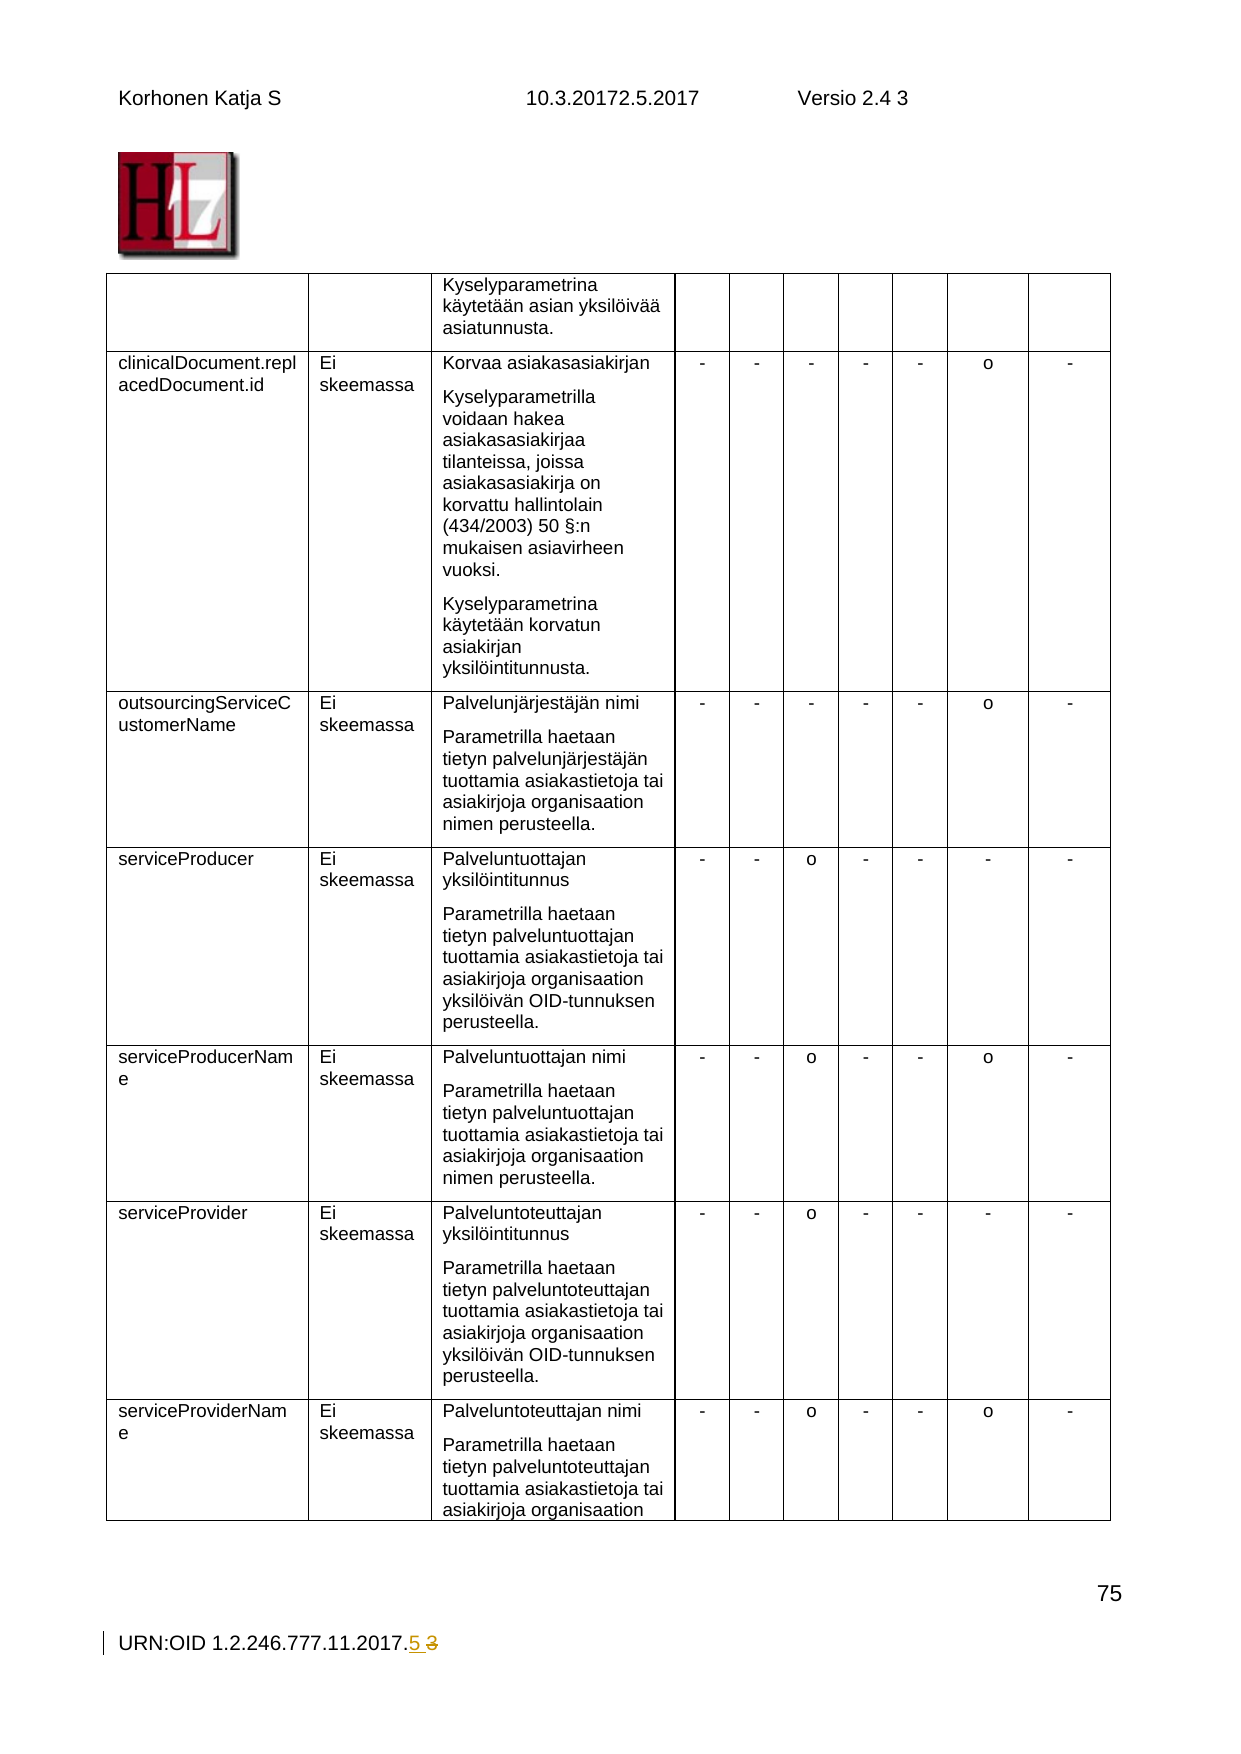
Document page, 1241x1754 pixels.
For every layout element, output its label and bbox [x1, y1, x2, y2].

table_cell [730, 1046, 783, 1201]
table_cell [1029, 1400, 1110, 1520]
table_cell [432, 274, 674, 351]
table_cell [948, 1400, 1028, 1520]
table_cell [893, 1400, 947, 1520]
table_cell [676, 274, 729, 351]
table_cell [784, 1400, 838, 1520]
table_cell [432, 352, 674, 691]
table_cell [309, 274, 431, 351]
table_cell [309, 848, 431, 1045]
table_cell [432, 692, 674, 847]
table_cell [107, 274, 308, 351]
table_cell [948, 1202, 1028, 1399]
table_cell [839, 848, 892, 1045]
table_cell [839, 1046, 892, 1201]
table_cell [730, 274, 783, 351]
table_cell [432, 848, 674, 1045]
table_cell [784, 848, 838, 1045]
picture [118, 152, 241, 260]
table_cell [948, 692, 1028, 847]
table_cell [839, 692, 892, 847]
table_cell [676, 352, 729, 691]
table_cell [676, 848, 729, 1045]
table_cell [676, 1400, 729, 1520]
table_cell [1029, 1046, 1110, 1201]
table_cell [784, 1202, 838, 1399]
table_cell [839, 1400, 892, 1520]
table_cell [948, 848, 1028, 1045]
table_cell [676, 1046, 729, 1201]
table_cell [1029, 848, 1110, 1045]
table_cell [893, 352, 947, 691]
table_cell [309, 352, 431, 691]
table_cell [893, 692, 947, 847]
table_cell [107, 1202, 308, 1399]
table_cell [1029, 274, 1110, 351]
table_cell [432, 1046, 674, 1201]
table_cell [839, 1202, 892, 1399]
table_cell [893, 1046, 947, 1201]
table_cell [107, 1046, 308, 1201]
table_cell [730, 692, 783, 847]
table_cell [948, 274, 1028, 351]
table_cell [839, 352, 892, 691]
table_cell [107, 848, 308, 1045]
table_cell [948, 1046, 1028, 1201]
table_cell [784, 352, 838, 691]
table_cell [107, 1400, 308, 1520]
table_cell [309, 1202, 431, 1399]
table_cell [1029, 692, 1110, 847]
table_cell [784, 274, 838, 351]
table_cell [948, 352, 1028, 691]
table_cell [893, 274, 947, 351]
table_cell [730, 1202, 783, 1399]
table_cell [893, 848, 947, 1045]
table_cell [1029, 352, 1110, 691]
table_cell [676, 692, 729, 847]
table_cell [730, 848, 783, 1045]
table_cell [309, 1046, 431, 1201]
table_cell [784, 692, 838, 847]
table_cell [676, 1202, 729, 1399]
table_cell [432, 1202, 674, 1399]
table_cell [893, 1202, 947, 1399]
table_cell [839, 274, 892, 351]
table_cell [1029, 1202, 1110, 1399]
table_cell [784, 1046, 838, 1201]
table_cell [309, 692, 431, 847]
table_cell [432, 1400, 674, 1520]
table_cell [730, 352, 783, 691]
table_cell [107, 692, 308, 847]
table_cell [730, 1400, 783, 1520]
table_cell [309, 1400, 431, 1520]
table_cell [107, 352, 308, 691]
